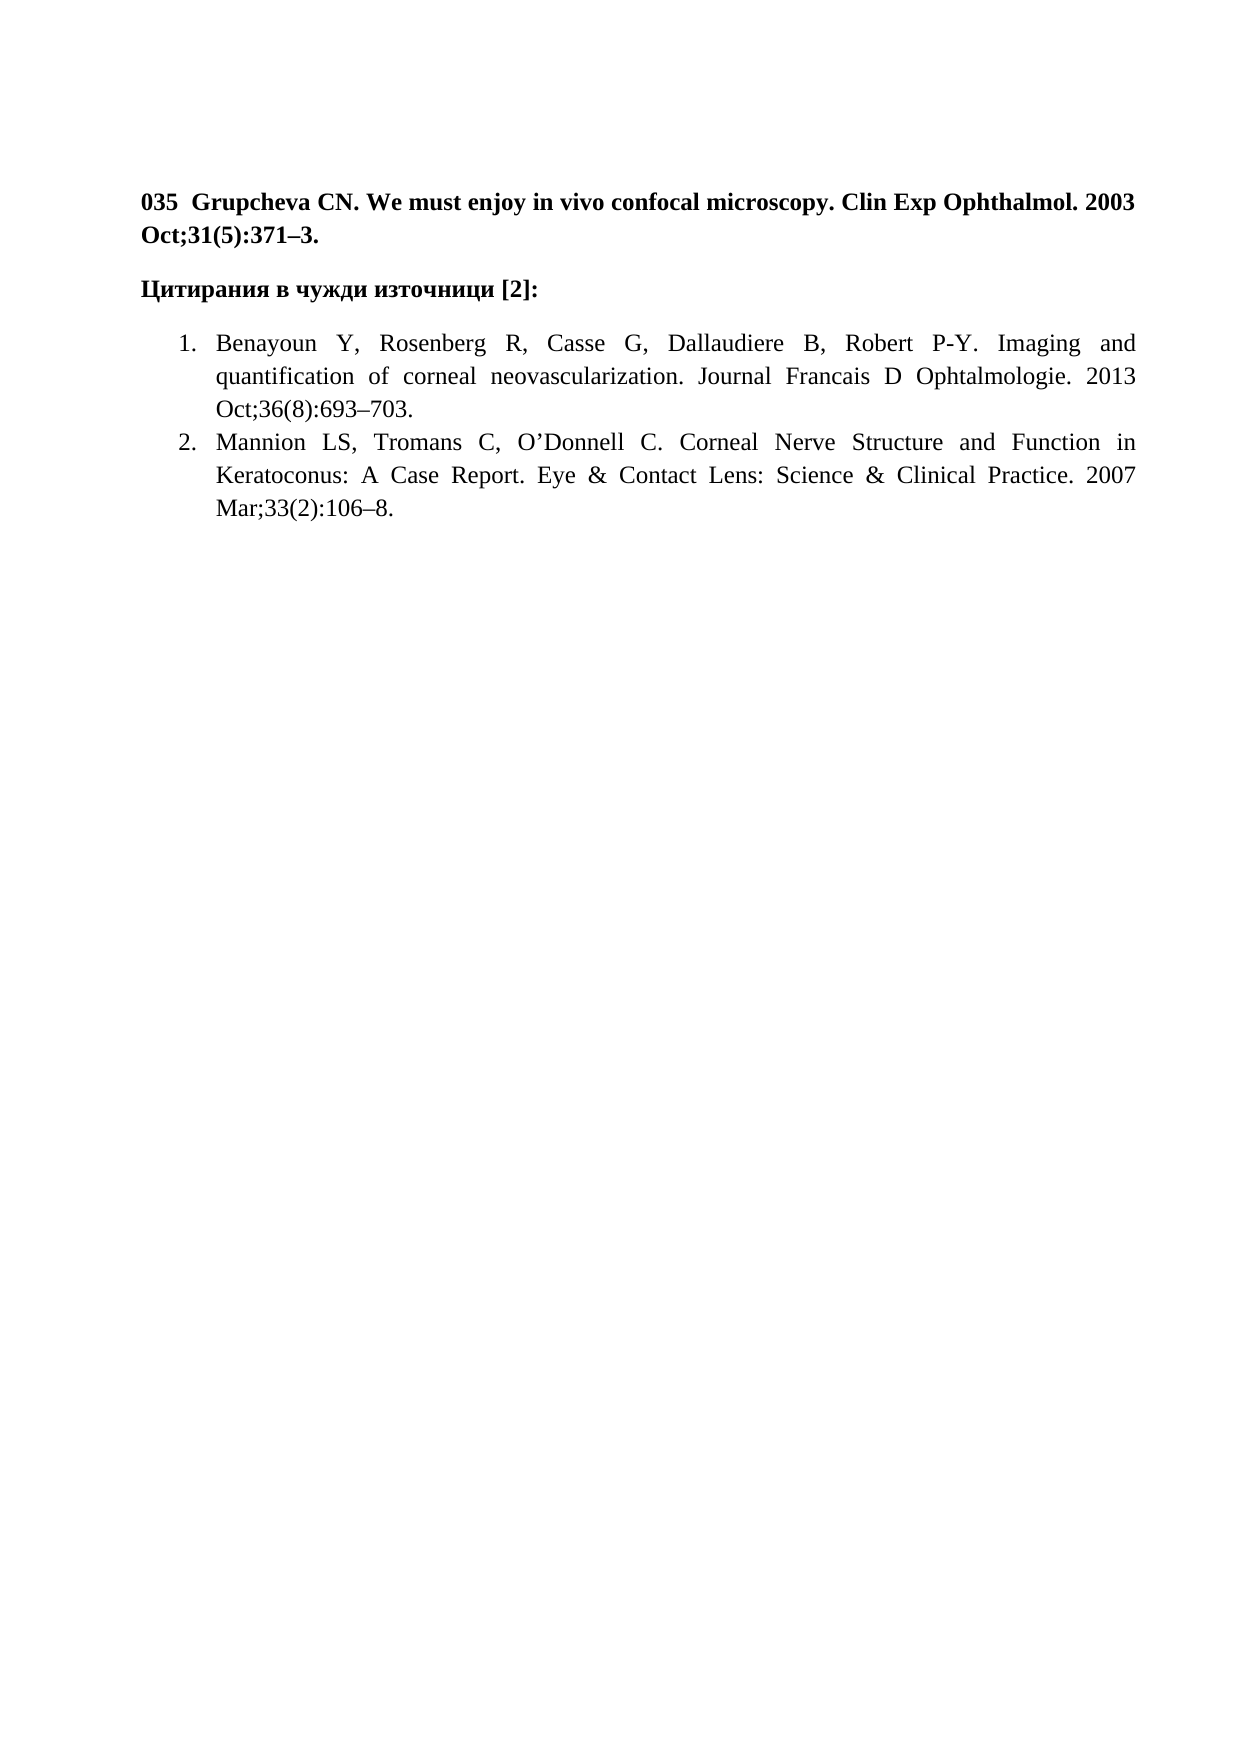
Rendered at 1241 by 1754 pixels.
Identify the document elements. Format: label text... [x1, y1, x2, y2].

text 035 Grupcheva CN. We must enjoy in vivo confocal microscopy. Clin Exp Ophthalmol. 2003 Oct;31(5):371–3. [141, 187, 1137, 249]
list Benayoun Y, Rosenberg R, Casse G, Dallaudiere B, Robert P-Y. Imaging and quantification of corneal neovascularization. Journal Francais D Ophtalmologie. 2013 Oct;36(8):693–703. [178, 328, 1137, 423]
text Цитирания в чужди източници [2]: [141, 274, 1137, 303]
list Mannion LS, Tromans C, O’Donnell C. Corneal Nerve Structure and Function in Keratoconus: A Case Report. Eye & Contact Lens: Science & Clinical Practice. 2007 Mar;33(2):106–8. [178, 427, 1137, 522]
